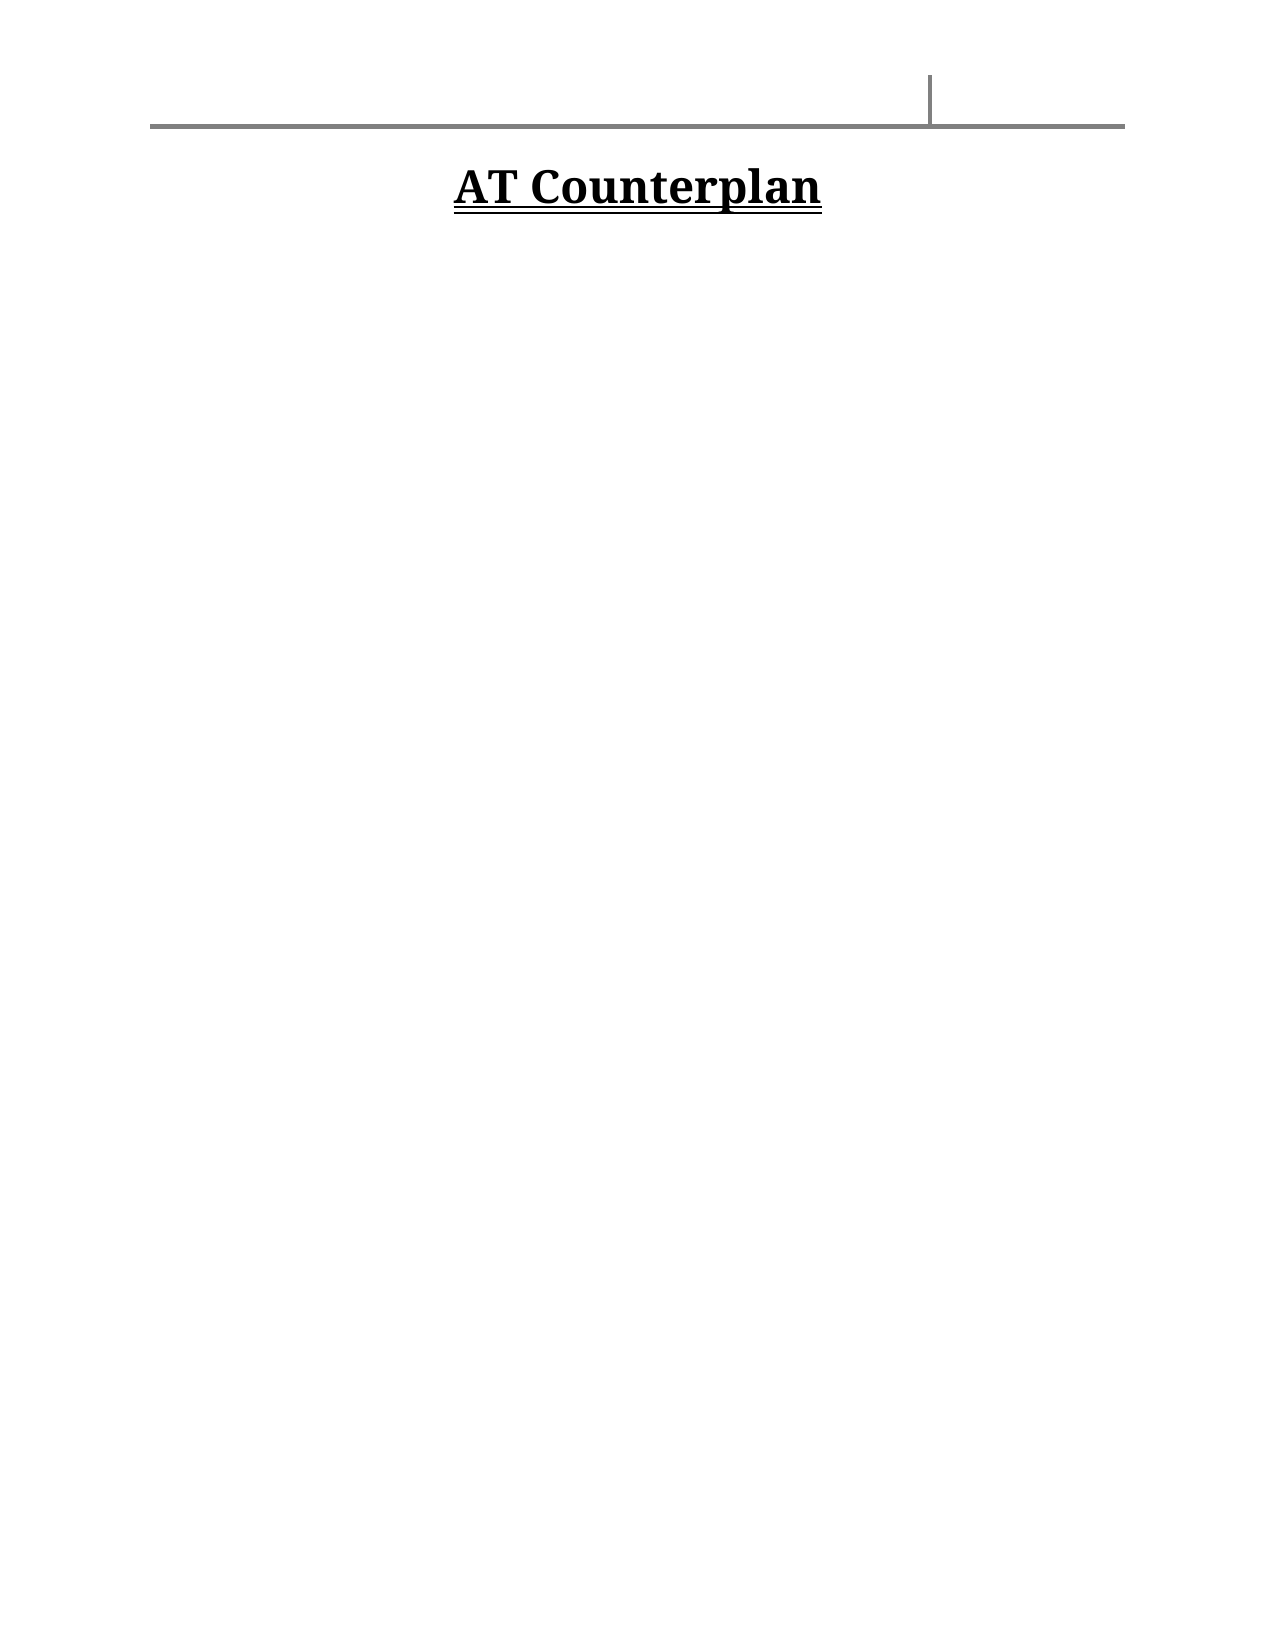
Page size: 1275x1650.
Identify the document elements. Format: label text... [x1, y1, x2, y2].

subtitle AT Counterplan [150, 154, 1125, 217]
